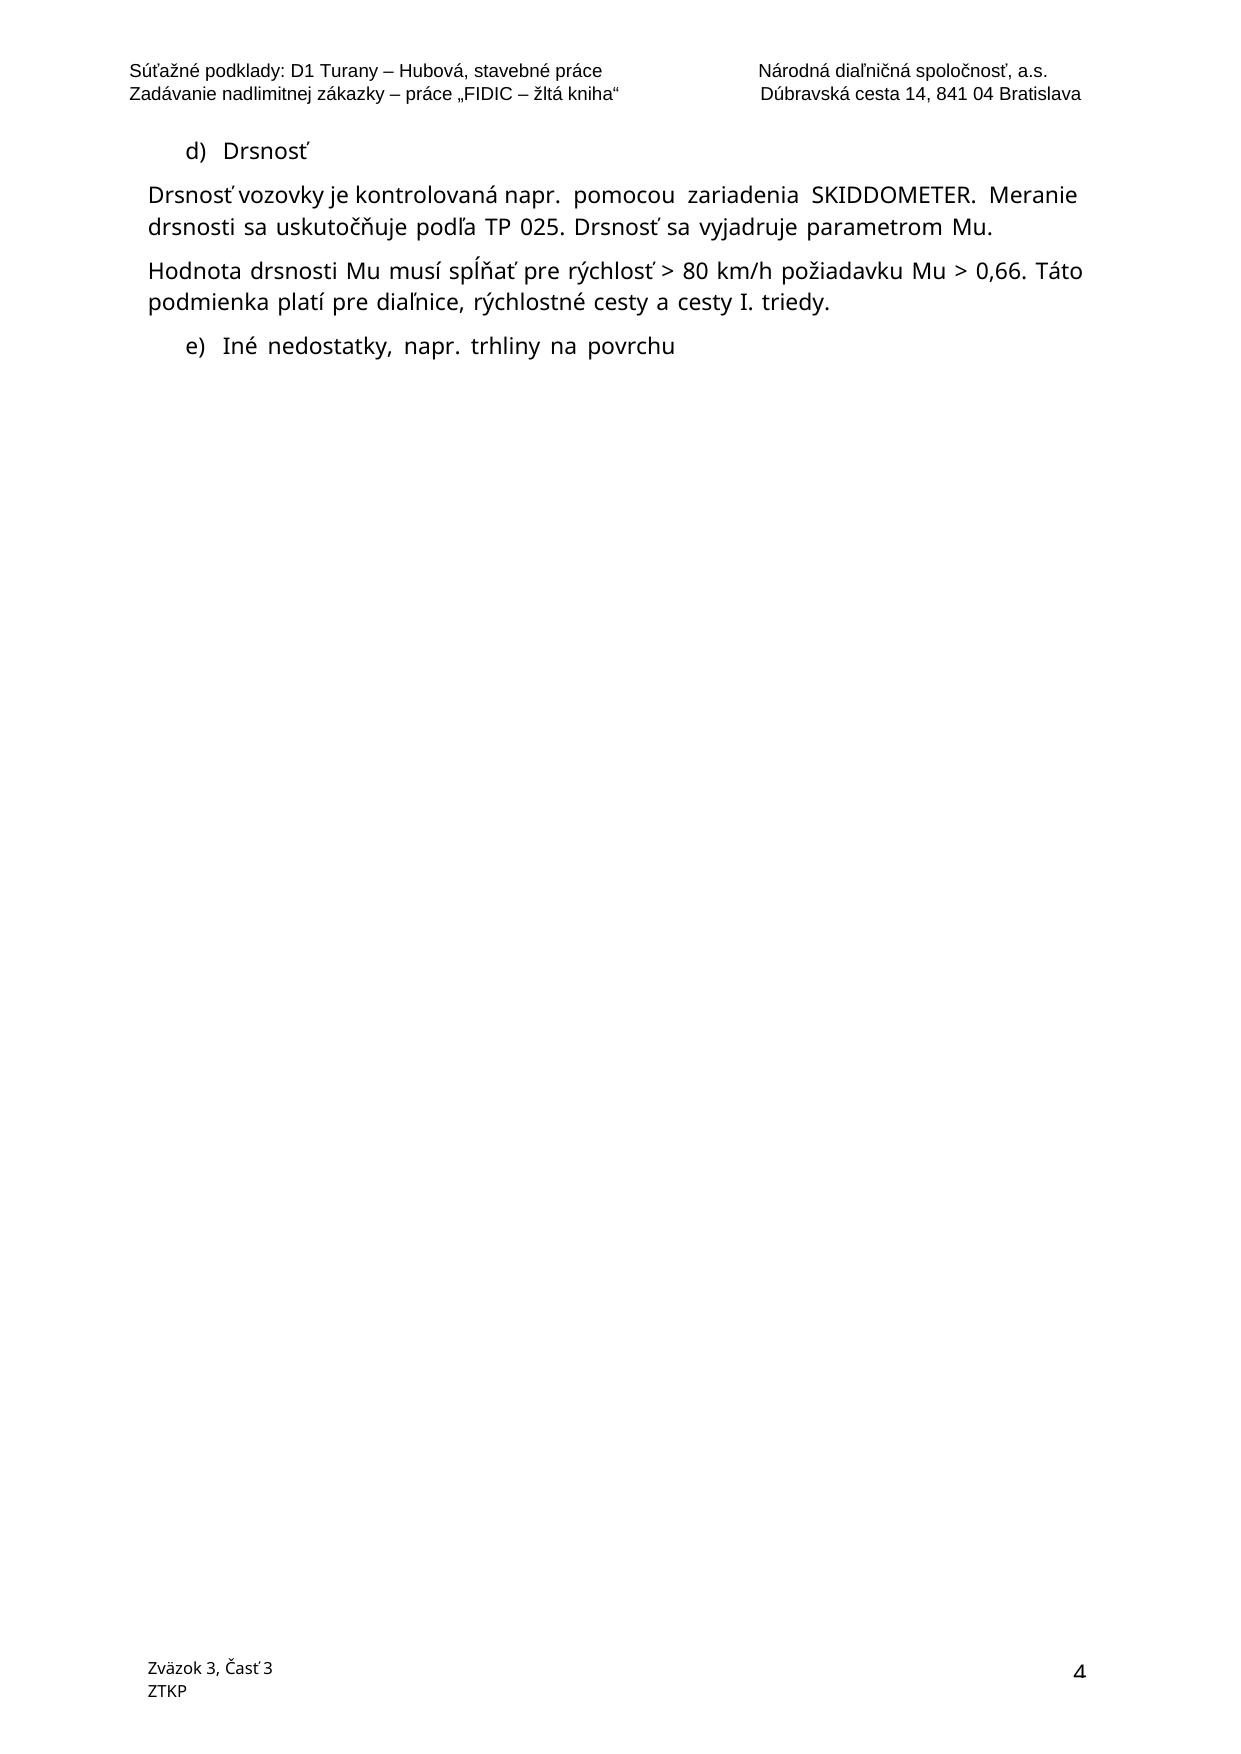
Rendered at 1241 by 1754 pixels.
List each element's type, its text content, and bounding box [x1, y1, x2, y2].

list Iné nedostatky, napr. trhliny na povrchu [185, 330, 1134, 361]
text Hodnota drsnosti Mu musí spĺňať pre rýchlosť > 80 km/h požiadavku Mu > 0,66. Táto podmienka platí pre diaľnice, rýchlostné cesty a cesty I. triedy. [148, 255, 1134, 317]
text Drsnosť vozovky je kontrolovaná napr. pomocou zariadenia SKIDDOMETER. Meranie drsnosti sa uskutočňuje podľa TP 025. Drsnosť sa vyjadruje parametrom Mu. [148, 179, 1079, 242]
list Drsnosť [185, 135, 1134, 166]
